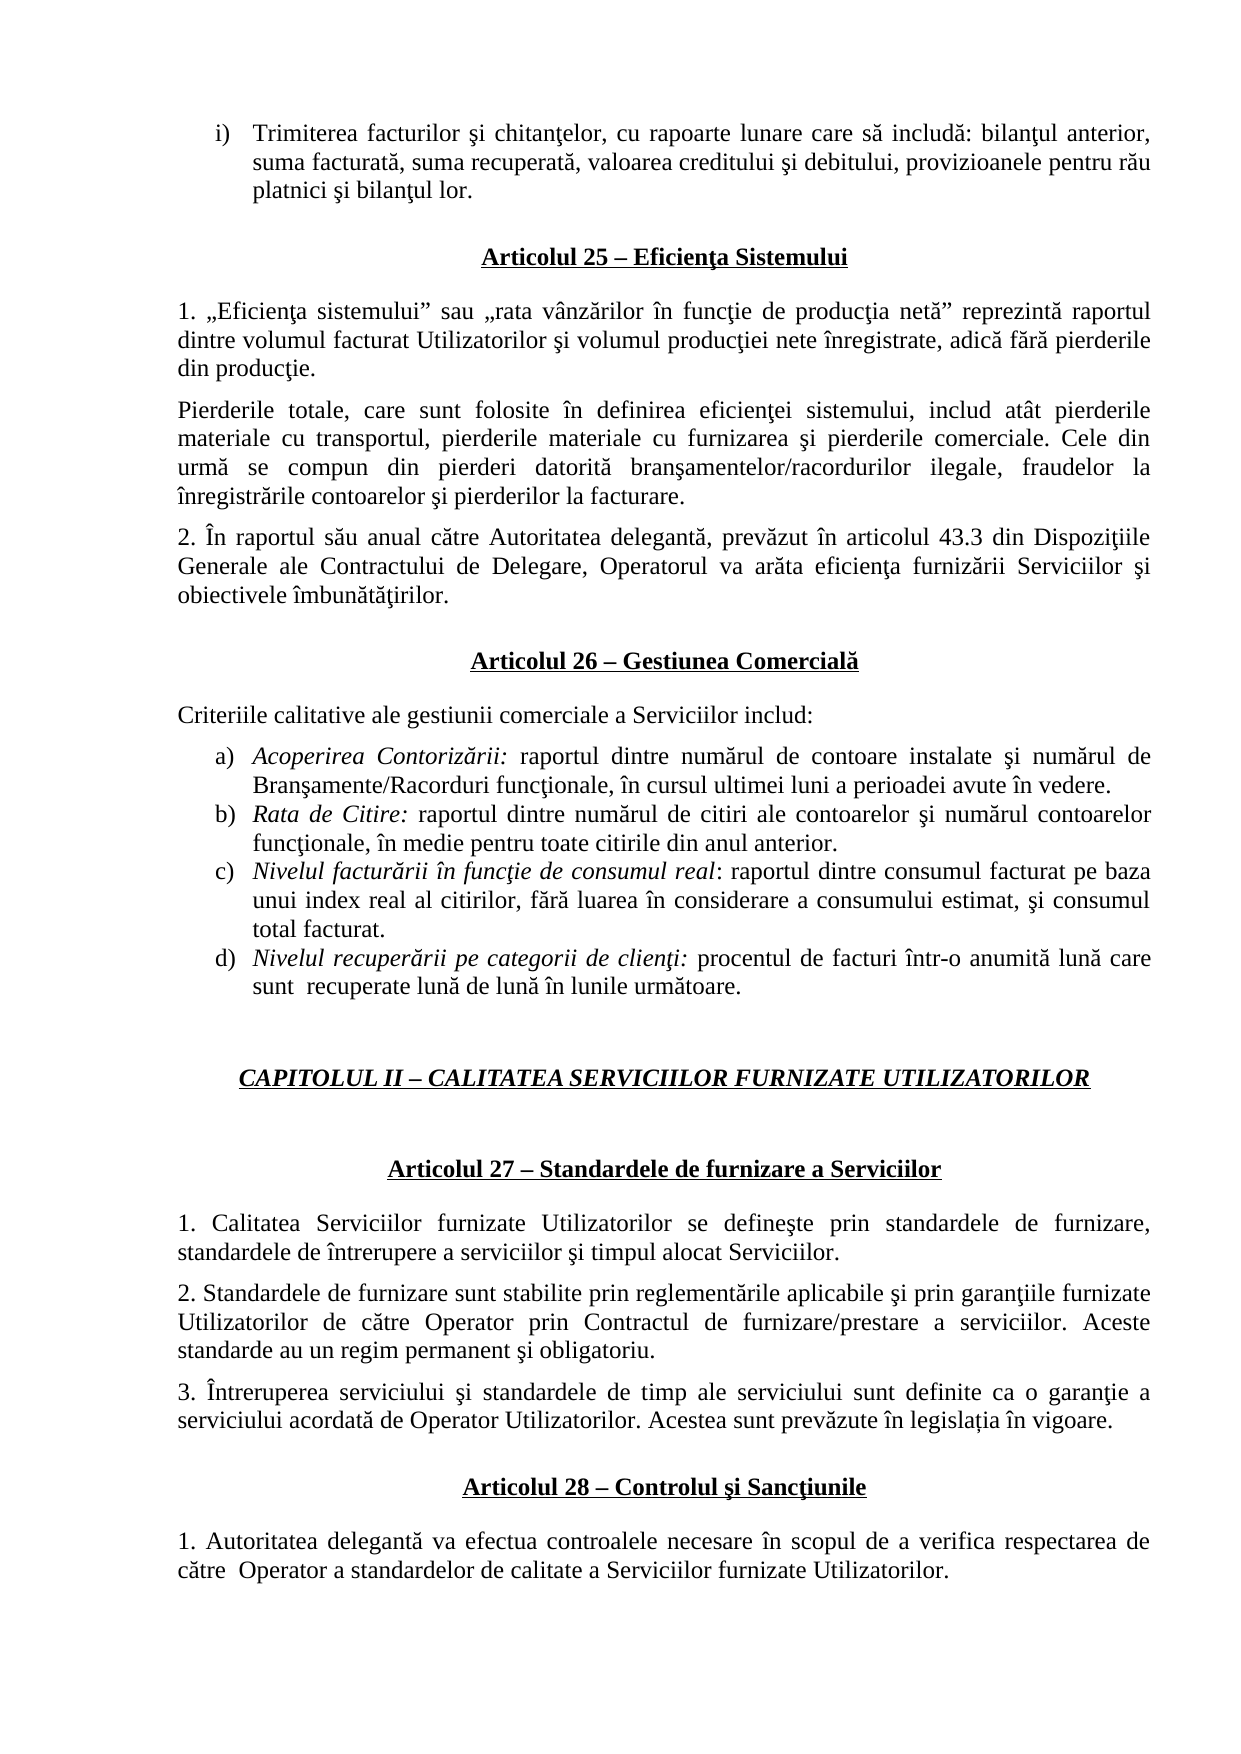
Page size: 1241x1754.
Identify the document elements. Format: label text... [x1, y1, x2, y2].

list Nivelul facturării în funcţie de consumul real: raportul dintre consumul facturat pe baza unui index real al citirilor, fără luarea în considerare a consumului estimat, şi consumul total facturat. [215, 856, 1152, 943]
text 1. „Eficienţa sistemului” sau „rata vânzărilor în funcţie de producţia netă” reprezintă raportul dintre volumul facturat Utilizatorilor şi volumul producţiei nete înregistrate, adică fără pierderile din producţie. [177, 296, 1152, 382]
text 2. Standardele de furnizare sunt stabilite prin reglementările aplicabile şi prin garanţiile furnizate Utilizatorilor de către Operator prin Contractul de furnizare/prestare a serviciilor. Aceste standarde au un regim permanent şi obligatoriu. [177, 1278, 1152, 1364]
subtitle Articolul 28 – Controlul şi Sancţiunile [177, 1472, 1152, 1501]
list Trimiterea facturilor şi chitanţelor, cu rapoarte lunare care să includă: bilanţul anterior, suma facturată, suma recuperată, valoarea creditului şi debitului, provizioanele pentru rău platnici şi bilanţul lor. [215, 118, 1152, 204]
list Acoperirea Contorizării: raportul dintre numărul de contoare instalate şi numărul de Branşamente/Racorduri funcţionale, în cursul ultimei luni a perioadei avute în vedere. [215, 741, 1152, 799]
list Nivelul recuperării pe categorii de clienţi: procentul de facturi într-o anumită lună care sunt recuperate lună de lună în lunile următoare. [215, 943, 1152, 1000]
subtitle Articolul 27 – Standardele de furnizare a Serviciilor [177, 1154, 1152, 1183]
list Rata de Citire: raportul dintre numărul de citiri ale contoarelor şi numărul contoarelor funcţionale, în medie pentru toate citirile din anul anterior. [215, 799, 1152, 856]
text Pierderile totale, care sunt folosite în definirea eficienţei sistemului, includ atât pierderile materiale cu transportul, pierderile materiale cu furnizarea şi pierderile comerciale. Cele din urmă se compun din pierderi datorită branşamentelor/racordurilor ilegale, fraudelor la înregistrările contoarelor şi pierderilor la facturare. [177, 395, 1152, 510]
text 1. Calitatea Serviciilor furnizate Utilizatorilor se defineşte prin standardele de furnizare, standardele de întrerupere a serviciilor şi timpul alocat Serviciilor. [177, 1208, 1152, 1266]
text Criteriile calitative ale gestiunii comerciale a Serviciilor includ: [177, 700, 1152, 729]
text 2. În raportul său anual către Autoritatea delegantă, prevăzut în articolul 43.3 din Dispoziţiile Generale ale Contractului de Delegare, Operatorul va arăta eficienţa furnizării Serviciilor şi obiectivele îmbunătăţirilor. [177, 522, 1152, 608]
subtitle CAPITOLUL II – CALITATEA SERVICIILOR FURNIZATE UTILIZATORILOR [177, 1063, 1152, 1091]
text 3. Întreruperea serviciului şi standardele de timp ale serviciului sunt definite ca o garanţie a serviciului acordată de Operator Utilizatorilor. Acestea sunt prevăzute în legislația în vigoare. [177, 1377, 1152, 1434]
text 1. Autoritatea delegantă va efectua controalele necesare în scopul de a verifica respectarea de către Operator a standardelor de calitate a Serviciilor furnizate Utilizatorilor. [177, 1526, 1152, 1583]
subtitle Articolul 25 – Eficienţa Sistemului [177, 242, 1152, 271]
subtitle Articolul 26 – Gestiunea Comercială [177, 646, 1152, 675]
